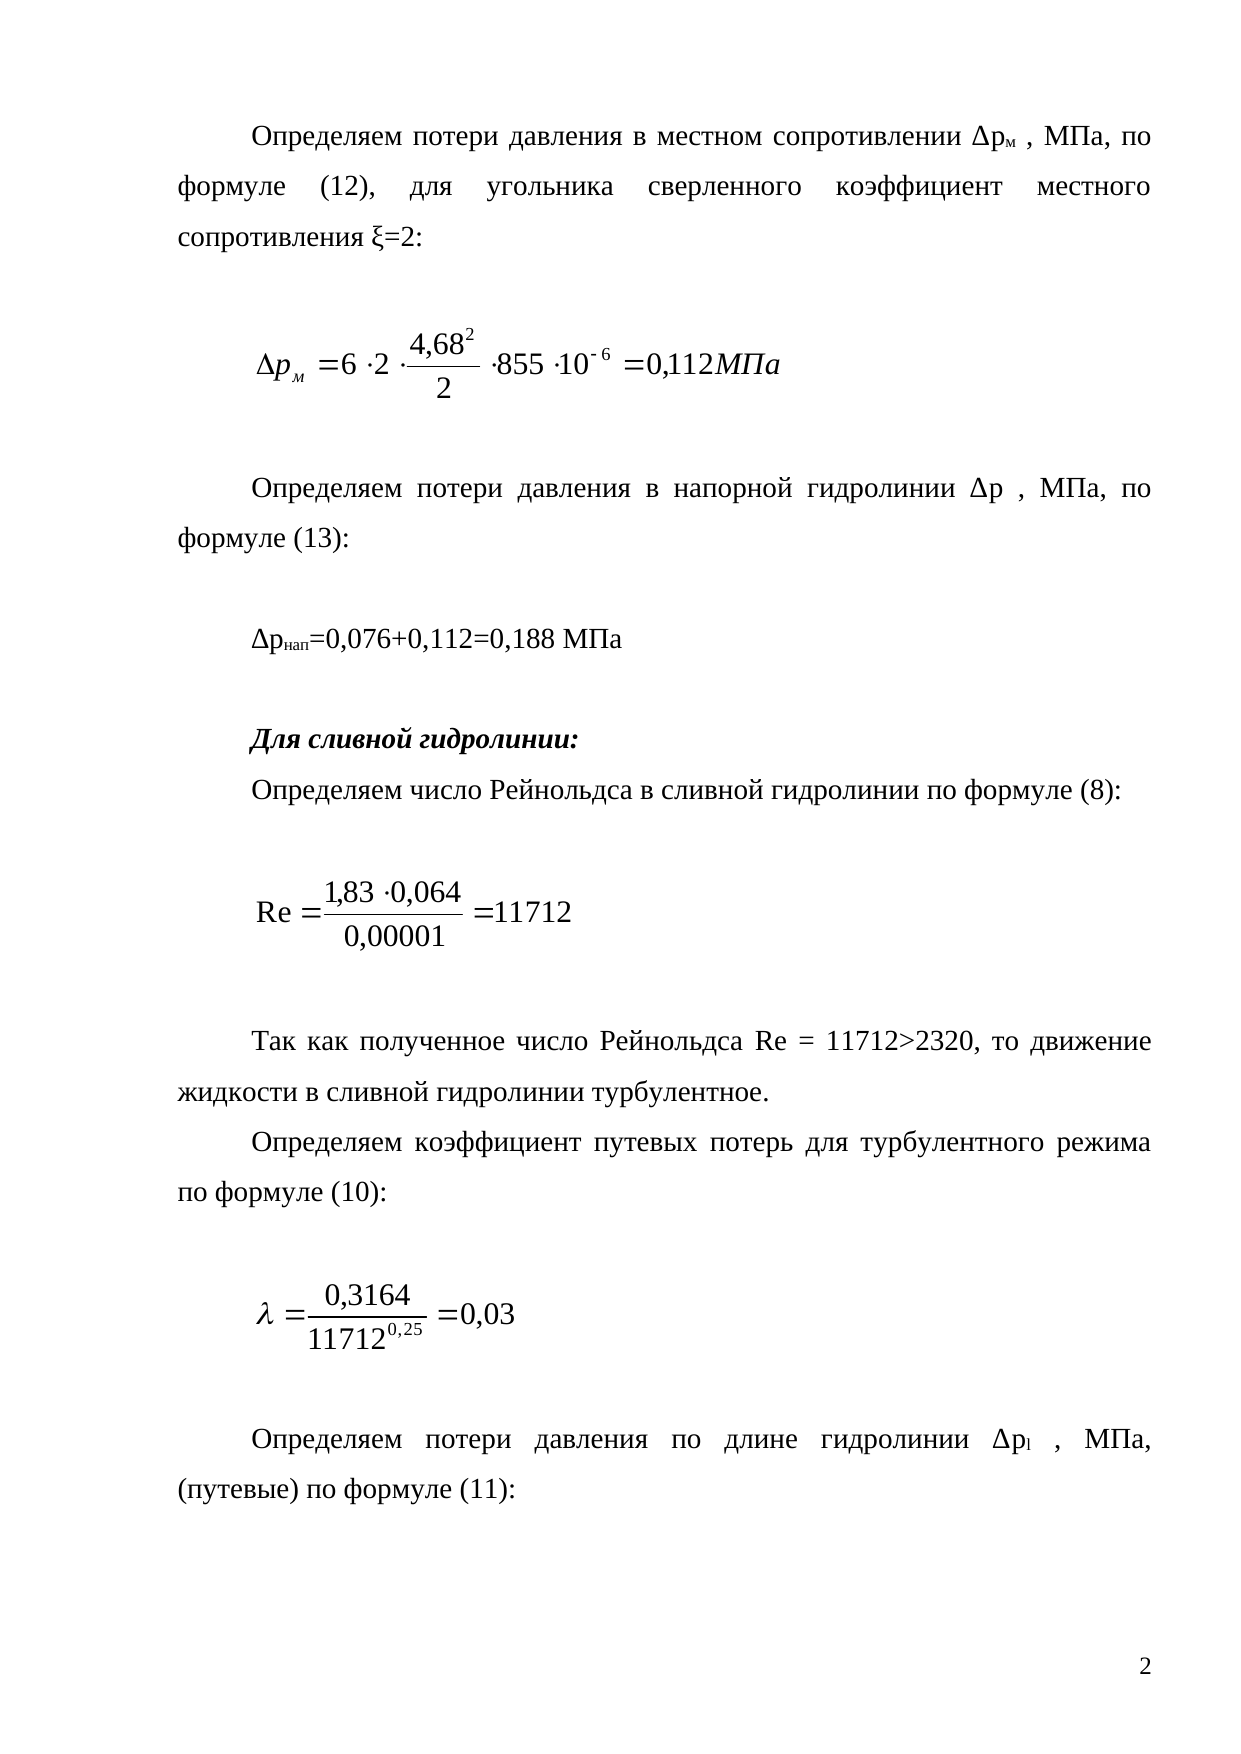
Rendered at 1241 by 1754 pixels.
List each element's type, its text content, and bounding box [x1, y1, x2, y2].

text Определяем потери давления по длине гидролинии ∆pl , МПа, (путевые) по формуле (11): [177, 1421, 1152, 1505]
text Определяем число Рейнольдса в сливной гидролинии по формуле (8): [177, 772, 1152, 806]
text Определяем коэффициент путевых потерь для турбулентного режима по формуле (10): [177, 1124, 1152, 1208]
text Определяем потери давления в местном сопротивлении ∆pм , МПа, по формуле (12), для угольника сверленного коэффициент местного сопротивления ξ=2: [177, 118, 1152, 252]
text ∆pнап=0,076+0,112=0,188 МПа [177, 621, 1152, 654]
text Для сливной гидролинии: [177, 722, 1152, 755]
text Так как полученное число Рейнольдса Re = 11712>2320, то движение жидкости в сливной гидролинии турбулентное. [177, 1023, 1152, 1107]
text Определяем потери давления в напорной гидролинии ∆p , МПа, по формуле (13): [177, 470, 1152, 554]
